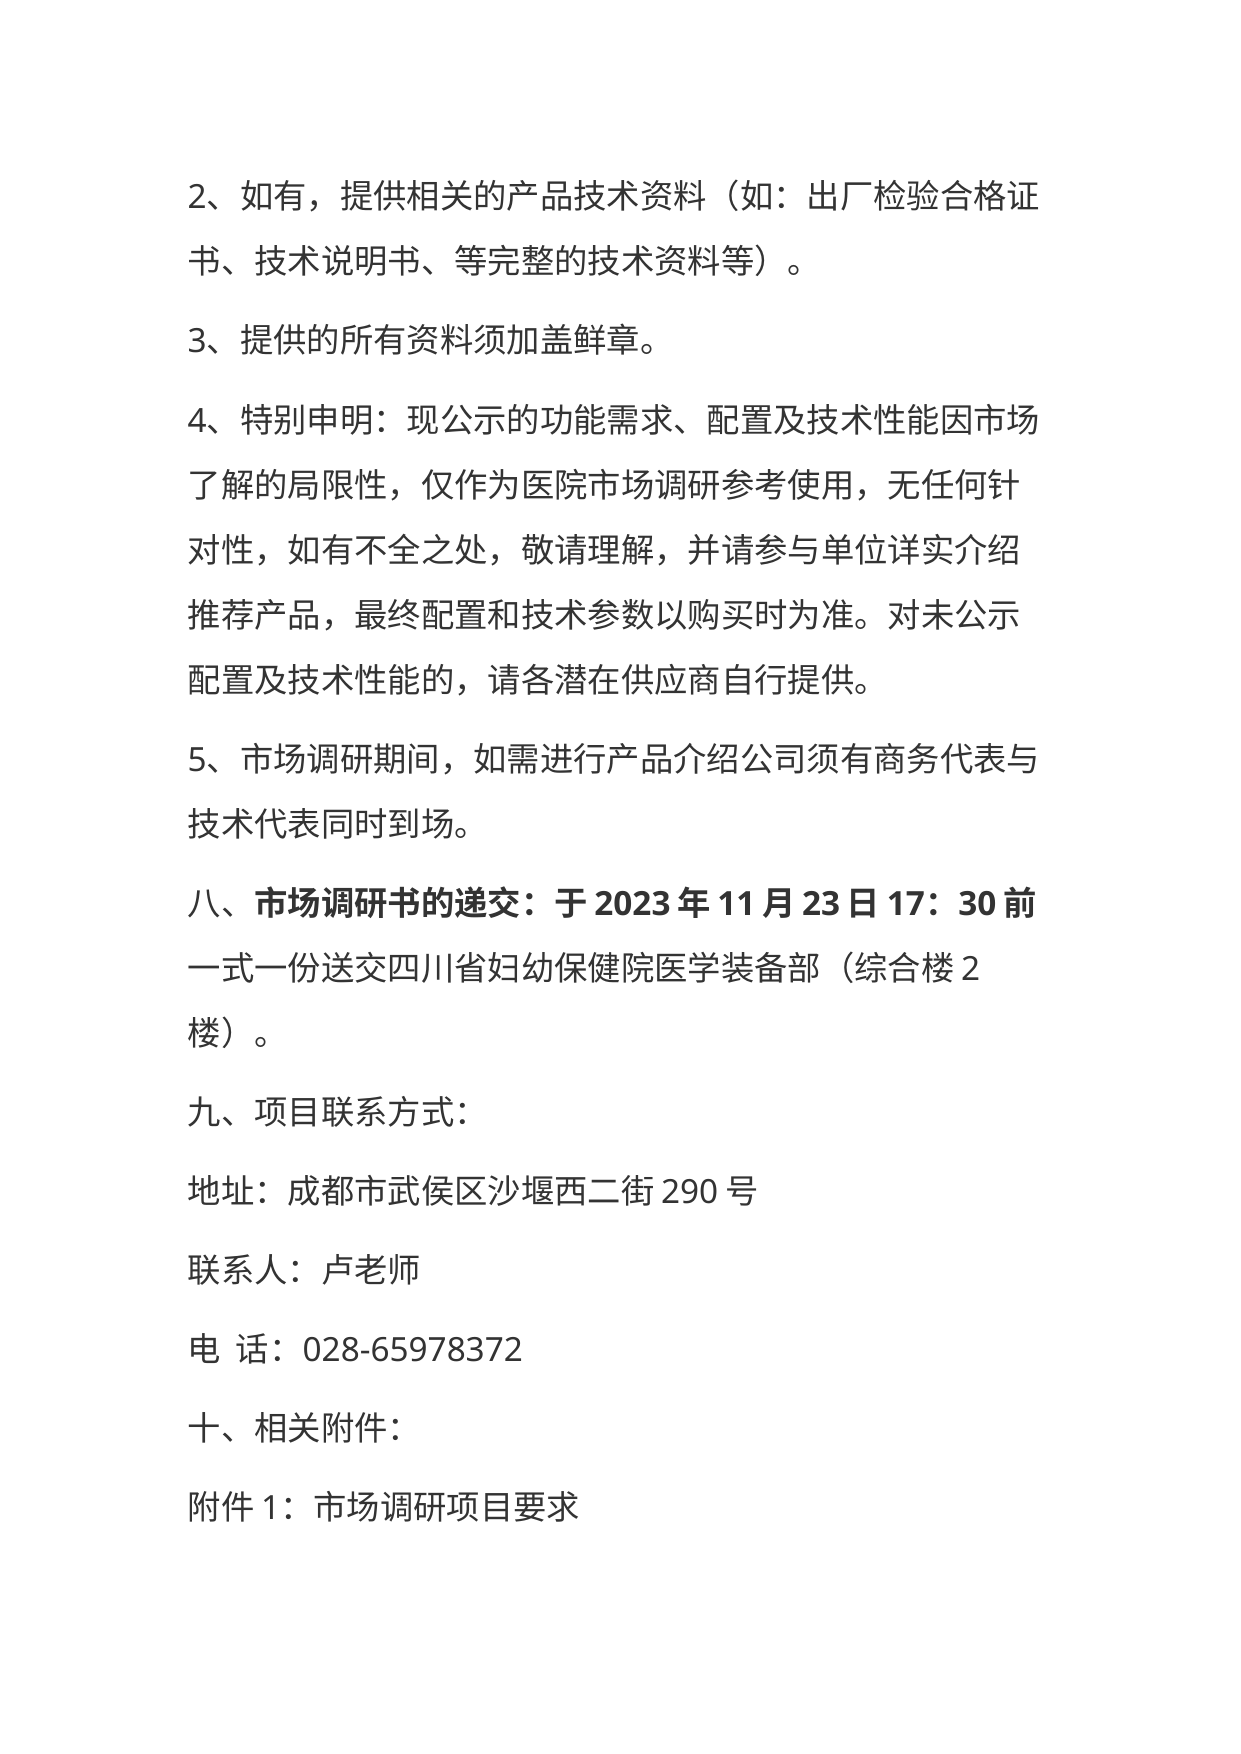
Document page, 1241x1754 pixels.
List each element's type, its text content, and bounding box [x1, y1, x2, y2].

text 九、项目联系方式： [187, 1077, 1053, 1142]
text 十、相关附件： [187, 1393, 1053, 1458]
text 5、市场调研期间，如需进行产品介绍公司须有商务代表与技术代表同时到场。 [187, 724, 1053, 854]
text 附件1：市场调研项目要求 [187, 1473, 1053, 1538]
text 4、特别申明：现公示的功能需求、配置及技术性能因市场了解的局限性，仅作为医院市场调研参考使用，无任何针对性，如有不全之处，敬请理解，并请参与单位详实介绍推荐产品，最终配置和技术参数以购买时为准。对未公示配置及技术性能的，请各潜在供应商自行提供。 [187, 385, 1053, 710]
text 地址：成都市武侯区沙堰西二街290号 [187, 1156, 1053, 1221]
text 3、提供的所有资料须加盖鲜章。 [187, 306, 1053, 371]
text 电 话：028-65978372 [187, 1314, 1053, 1379]
text 2、如有，提供相关的产品技术资料（如：出厂检验合格证书、技术说明书、等完整的技术资料等）。 [187, 162, 1053, 292]
text 联系人：卢老师 [187, 1235, 1053, 1300]
text 八、市场调研书的递交：于2023年11月23日17：30前一式一份送交四川省妇幼保健院医学装备部（综合楼2楼）。 [187, 868, 1053, 1063]
